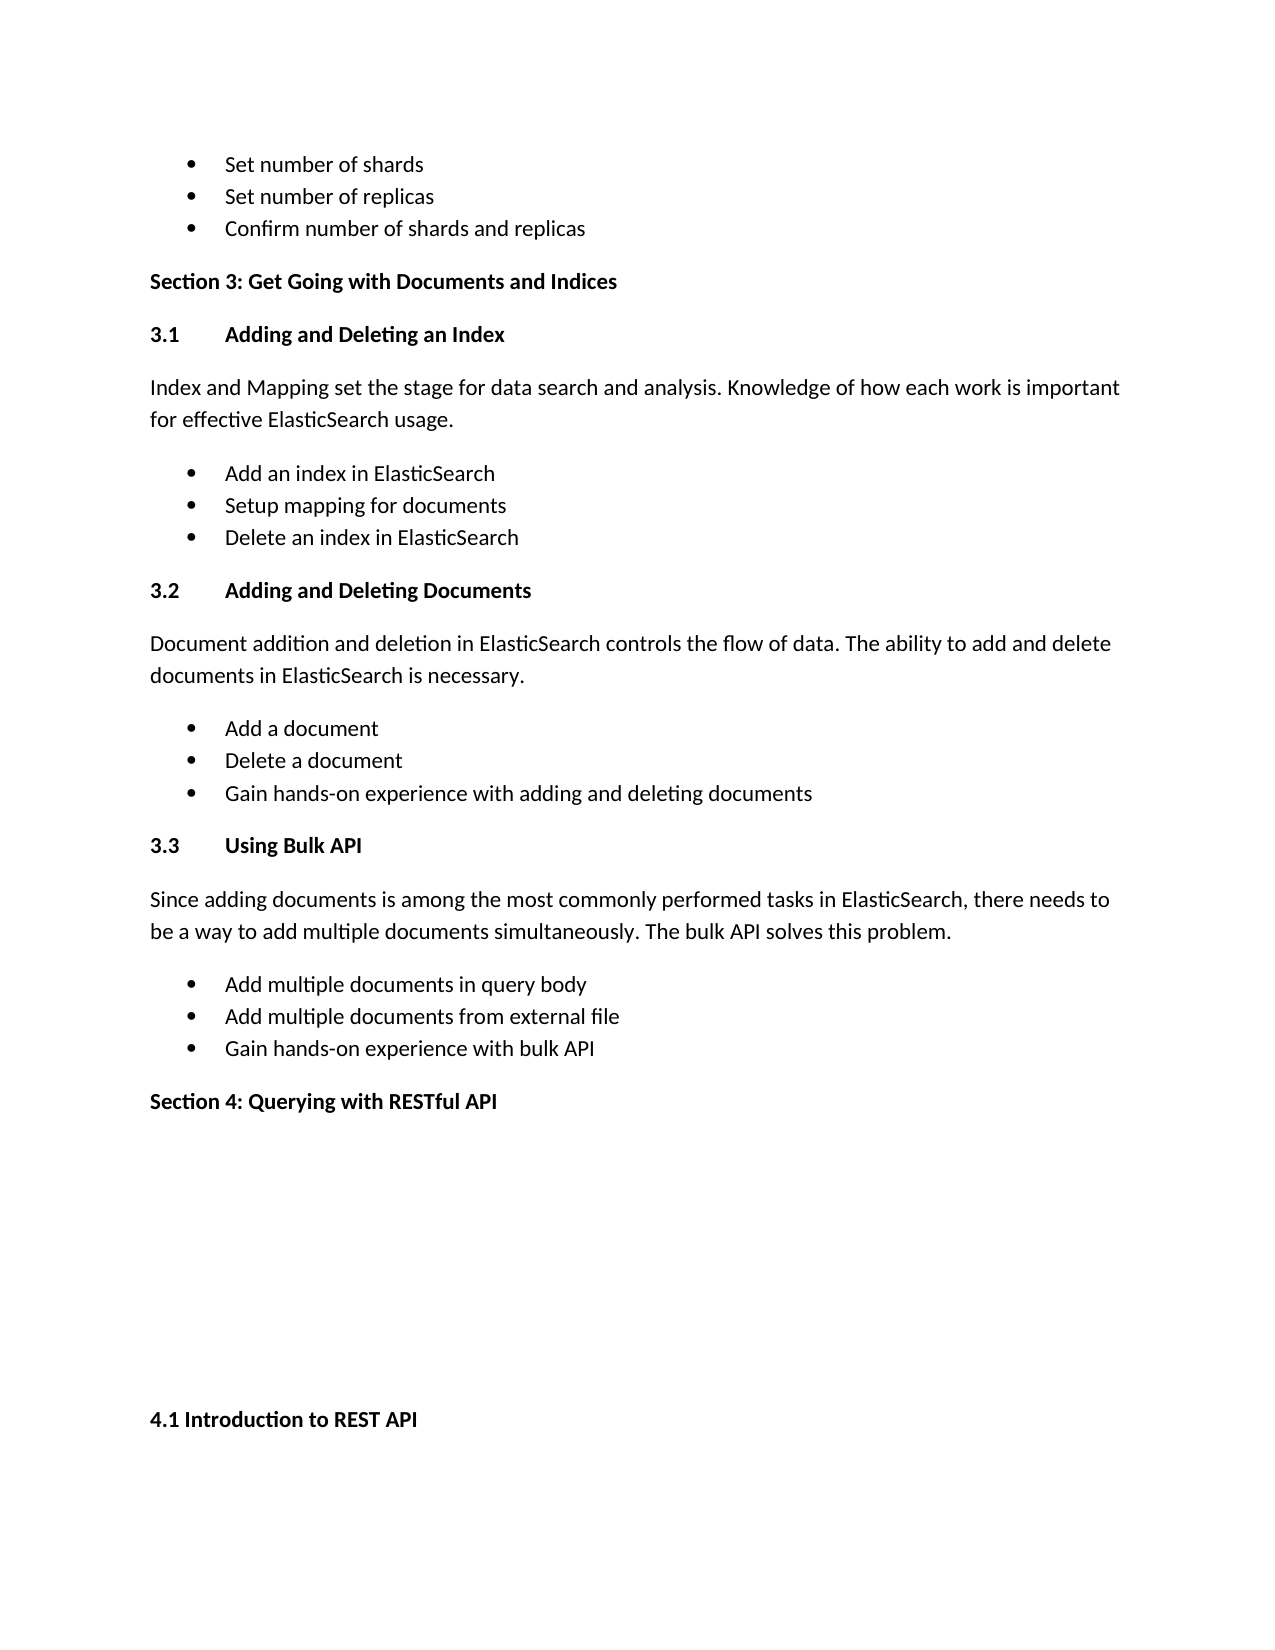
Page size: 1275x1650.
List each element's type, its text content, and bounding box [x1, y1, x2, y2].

list Gain hands-on experience with adding and deleting documents [187, 779, 1125, 807]
list Delete a document [187, 746, 1125, 774]
list Add an index in ElasticSearch [187, 459, 1125, 487]
text Section 4: Querying with RESTful API [150, 1087, 1125, 1115]
list Add multiple documents from external file [187, 1002, 1125, 1030]
list Gain hands-on experience with bulk API [187, 1034, 1125, 1062]
text Since adding documents is among the most commonly performed tasks in ElasticSearch, there needs to be a way to add multiple documents simultaneously. The bulk API solves this problem. [150, 885, 1125, 945]
list Add a document [187, 714, 1125, 742]
list Setup mapping for documents [187, 491, 1125, 519]
list Add multiple documents in query body [187, 970, 1125, 998]
list Set number of shards [187, 150, 1125, 178]
list Set number of replicas [187, 182, 1125, 210]
list Confirm number of shards and replicas [187, 214, 1125, 242]
text Index and Mapping set the stage for data search and analysis. Knowledge of how each work is important for effective ElasticSearch usage. [150, 373, 1125, 434]
text 3.3 Using Bulk API [150, 832, 1125, 860]
text 3.2 Adding and Deleting Documents [150, 576, 1125, 604]
text Section 3: Get Going with Documents and Indices [150, 267, 1125, 295]
list Delete an index in ElasticSearch [187, 523, 1125, 551]
text Document addition and deletion in ElasticSearch controls the flow of data. The ability to add and delete documents in ElasticSearch is necessary. [150, 629, 1125, 689]
text 4.1 Introduction to REST API [150, 1405, 1125, 1433]
text 3.1 Adding and Deleting an Index [150, 320, 1125, 348]
